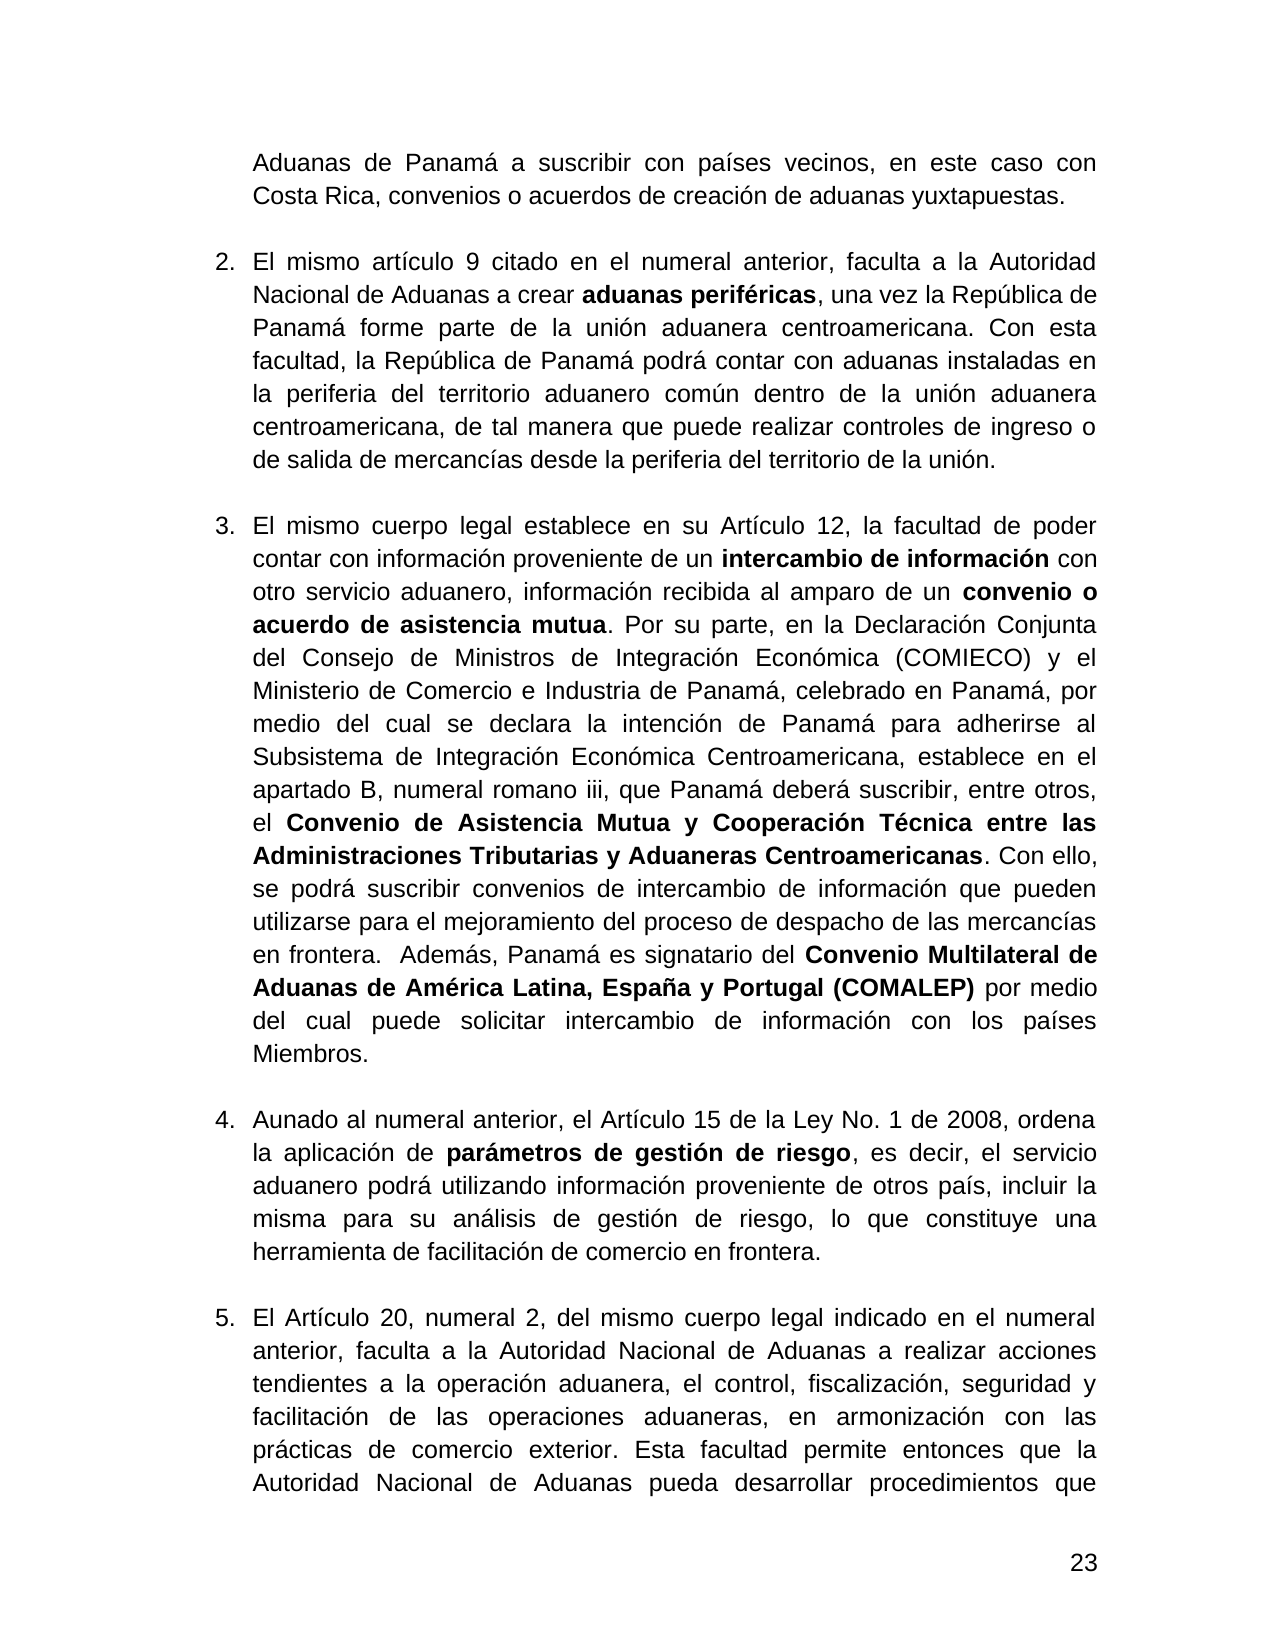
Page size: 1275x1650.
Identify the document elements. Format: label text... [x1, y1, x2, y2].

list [215, 1303, 1098, 1497]
list El mismo artículo 9 citado en el numeral anterior, faculta a la Autoridad Nacional de Aduanas a crear aduanas periféricas, una vez la República de Panamá forme parte de la unión aduanera centroamericana. Con esta facultad, la República de Panamá podrá contar con aduanas instaladas en la periferia del territorio aduanero común dentro de la unión aduanera centroamericana, de tal manera que puede realizar controles de ingreso o de salida de mercancías desde la periferia del territorio de la unión. [215, 247, 1098, 473]
list El mismo cuerpo legal establece en su Artículo 12, la facultad de poder contar con información proveniente de un intercambio de información con otro servicio aduanero, información recibida al amparo de un convenio o acuerdo de asistencia mutua. Por su parte, en la Declaración Conjunta del Consejo de Ministros de Integración Económica (COMIECO) y el Ministerio de Comercio e Industria de Panamá, celebrado en Panamá, por medio del cual se declara la intención de Panamá para adherirse al Subsistema de Integración Económica Centroamericana, establece en el apartado B, numeral romano iii, que Panamá deberá suscribir, entre otros, el Convenio de Asistencia Mutua y Cooperación Técnica entre las Administraciones Tributarias y Aduaneras Centroamericanas. Con ello, se podrá suscribir convenios de intercambio de información que pueden utilizarse para el mejoramiento del proceso de despacho de las mercancías en frontera. Además, Panamá es signatario del Convenio Multilateral de Aduanas de América Latina, España y Portugal (COMALEP) por medio del cual puede solicitar intercambio de información con los países Miembros. [215, 511, 1098, 1068]
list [215, 148, 1098, 209]
list Aunado al numeral anterior, el Artículo 15 de la Ley No. 1 de 2008, ordena la aplicación de parámetros de gestión de riesgo, es decir, el servicio aduanero podrá utilizando información proveniente de otros país, incluir la misma para su análisis de gestión de riesgo, lo que constituye una herramienta de facilitación de comercio en frontera. [215, 1105, 1098, 1266]
